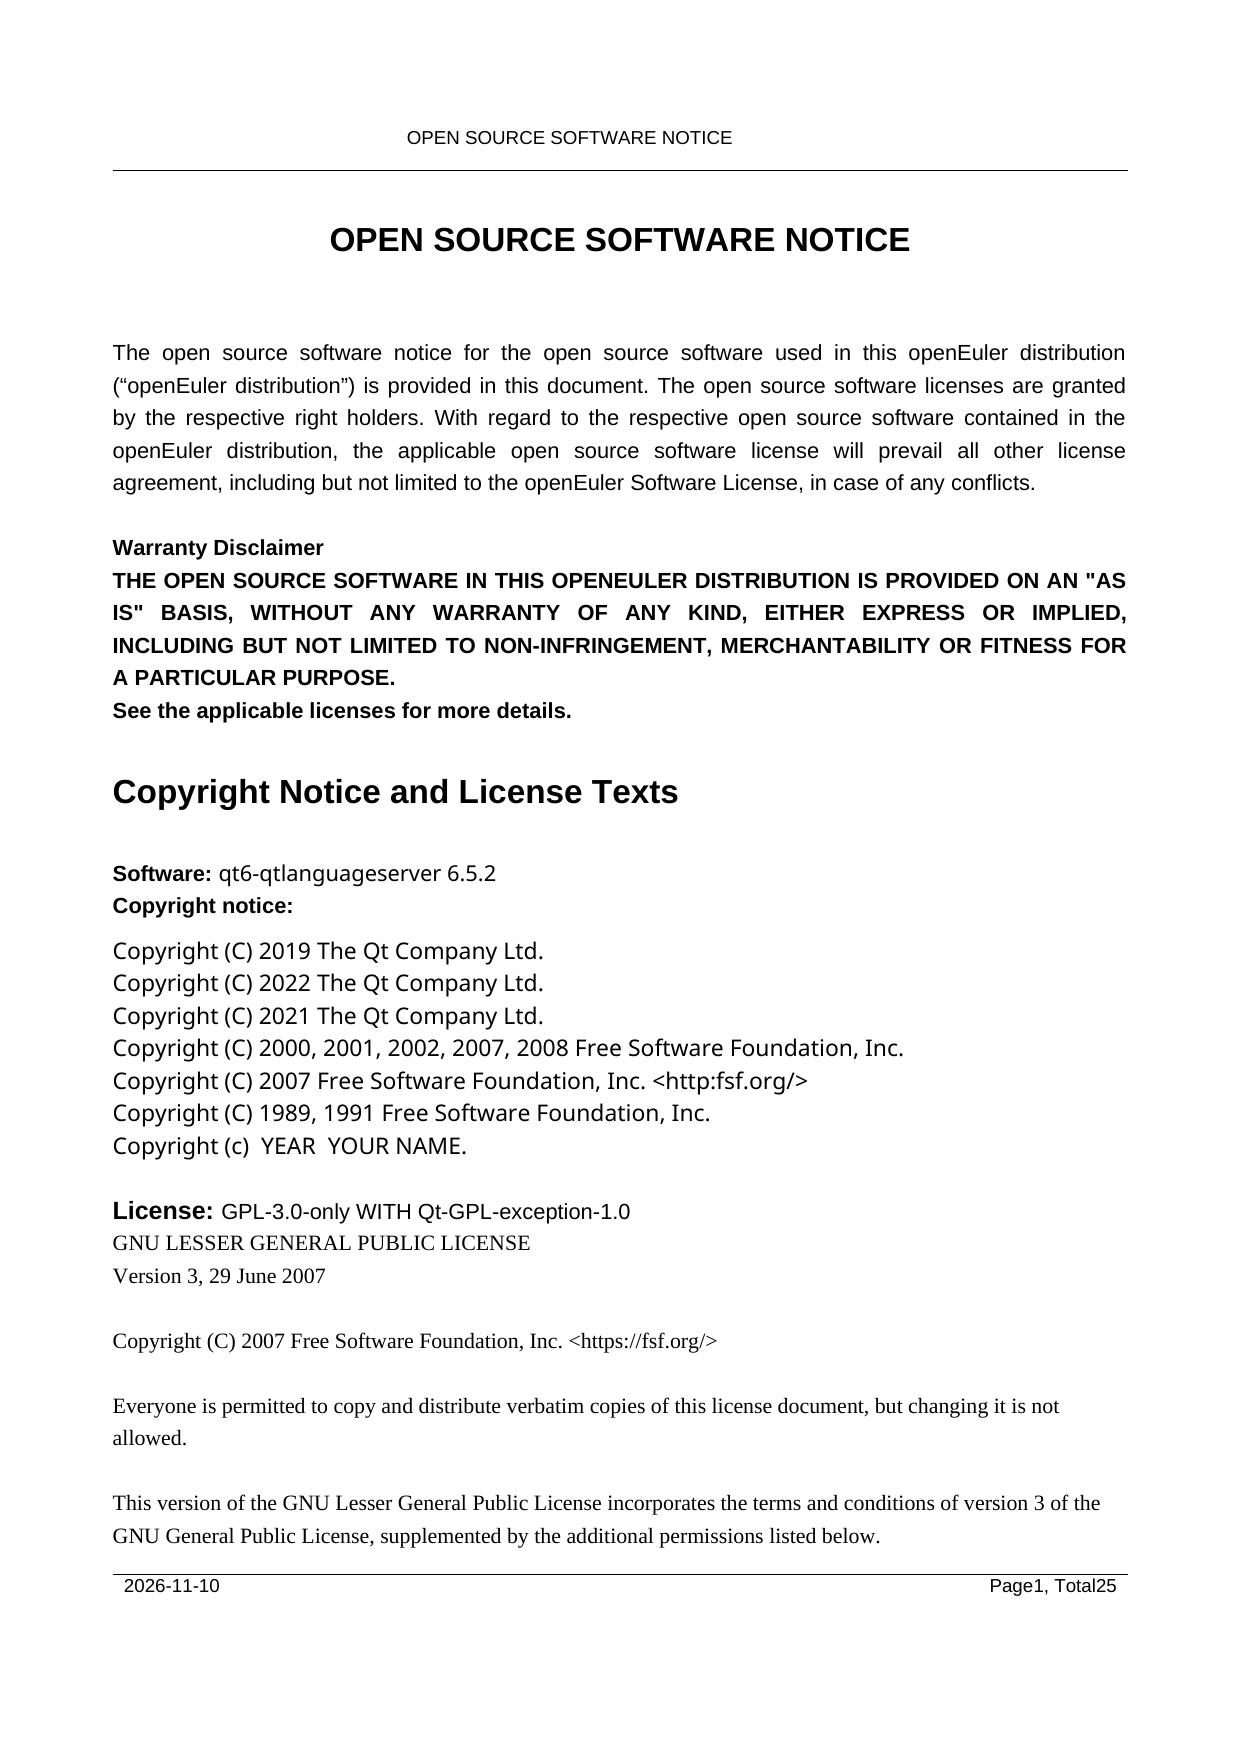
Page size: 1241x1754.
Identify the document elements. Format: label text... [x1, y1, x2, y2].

title Software: qt6-qtlanguageserver 6.5.2 [112, 856, 1128, 889]
text Copyright (C) 2007 Free Software Foundation, Inc. <https://fsf.org/> [112, 1324, 1128, 1356]
text The open source software notice for the open source software used in this openEuler distribution (“openEuler distribution”) is provided in this document. The open source software licenses are granted by the respective right holders. With regard to the respective open source software contained in the openEuler distribution, the applicable open source software license will prevail all other license agreement, including but not limited to the openEuler Software License, in case of any conflicts. [112, 336, 1128, 499]
text License: GPL-3.0-only WITH Qt-GPL-exception-1.0 [112, 1194, 1128, 1226]
text THE OPEN SOURCE SOFTWARE IN THIS OPENEULER DISTRIBUTION IS PROVIDED ON AN "AS IS" BASIS, WITHOUT ANY WARRANTY OF ANY KIND, EITHER EXPRESS OR IMPLIED, INCLUDING BUT NOT LIMITED TO NON-INFRINGEMENT, MERCHANTABILITY OR FITNESS FOR A PARTICULAR PURPOSE. See the applicable licenses for more details. [112, 564, 1128, 726]
text Warranty Disclaimer [112, 531, 1128, 564]
text Everyone is permitted to copy and distribute verbatim copies of this license document, but changing it is not allowed. [112, 1389, 1128, 1454]
text Version 3, 29 June 2007 [112, 1259, 1128, 1291]
text OPEN SOURCE SOFTWARE NOTICE [112, 206, 1128, 271]
text Copyright (C) 2019 The Qt Company Ltd. Copyright (C) 2022 The Qt Company Ltd. Copyright (C) 2021 The Qt Company Ltd. Copyright (C) 2000, 2001, 2002, 2007, 2008 Free Software Foundation, Inc. Copyright (C) 2007 Free Software Foundation, Inc. <http:fsf.org/> Copyright (C) 1989, 1991 Free Software Foundation, Inc. Copyright (c) YEAR YOUR NAME. [112, 934, 1128, 1194]
text Copyright notice: [112, 889, 1128, 921]
text Copyright Notice and License Texts [112, 759, 1128, 824]
text GNU LESSER GENERAL PUBLIC LICENSE [112, 1226, 1128, 1259]
text This version of the GNU Lesser General Public License incorporates the terms and conditions of version 3 of the GNU General Public License, supplemented by the additional permissions listed below. [112, 1486, 1128, 1551]
